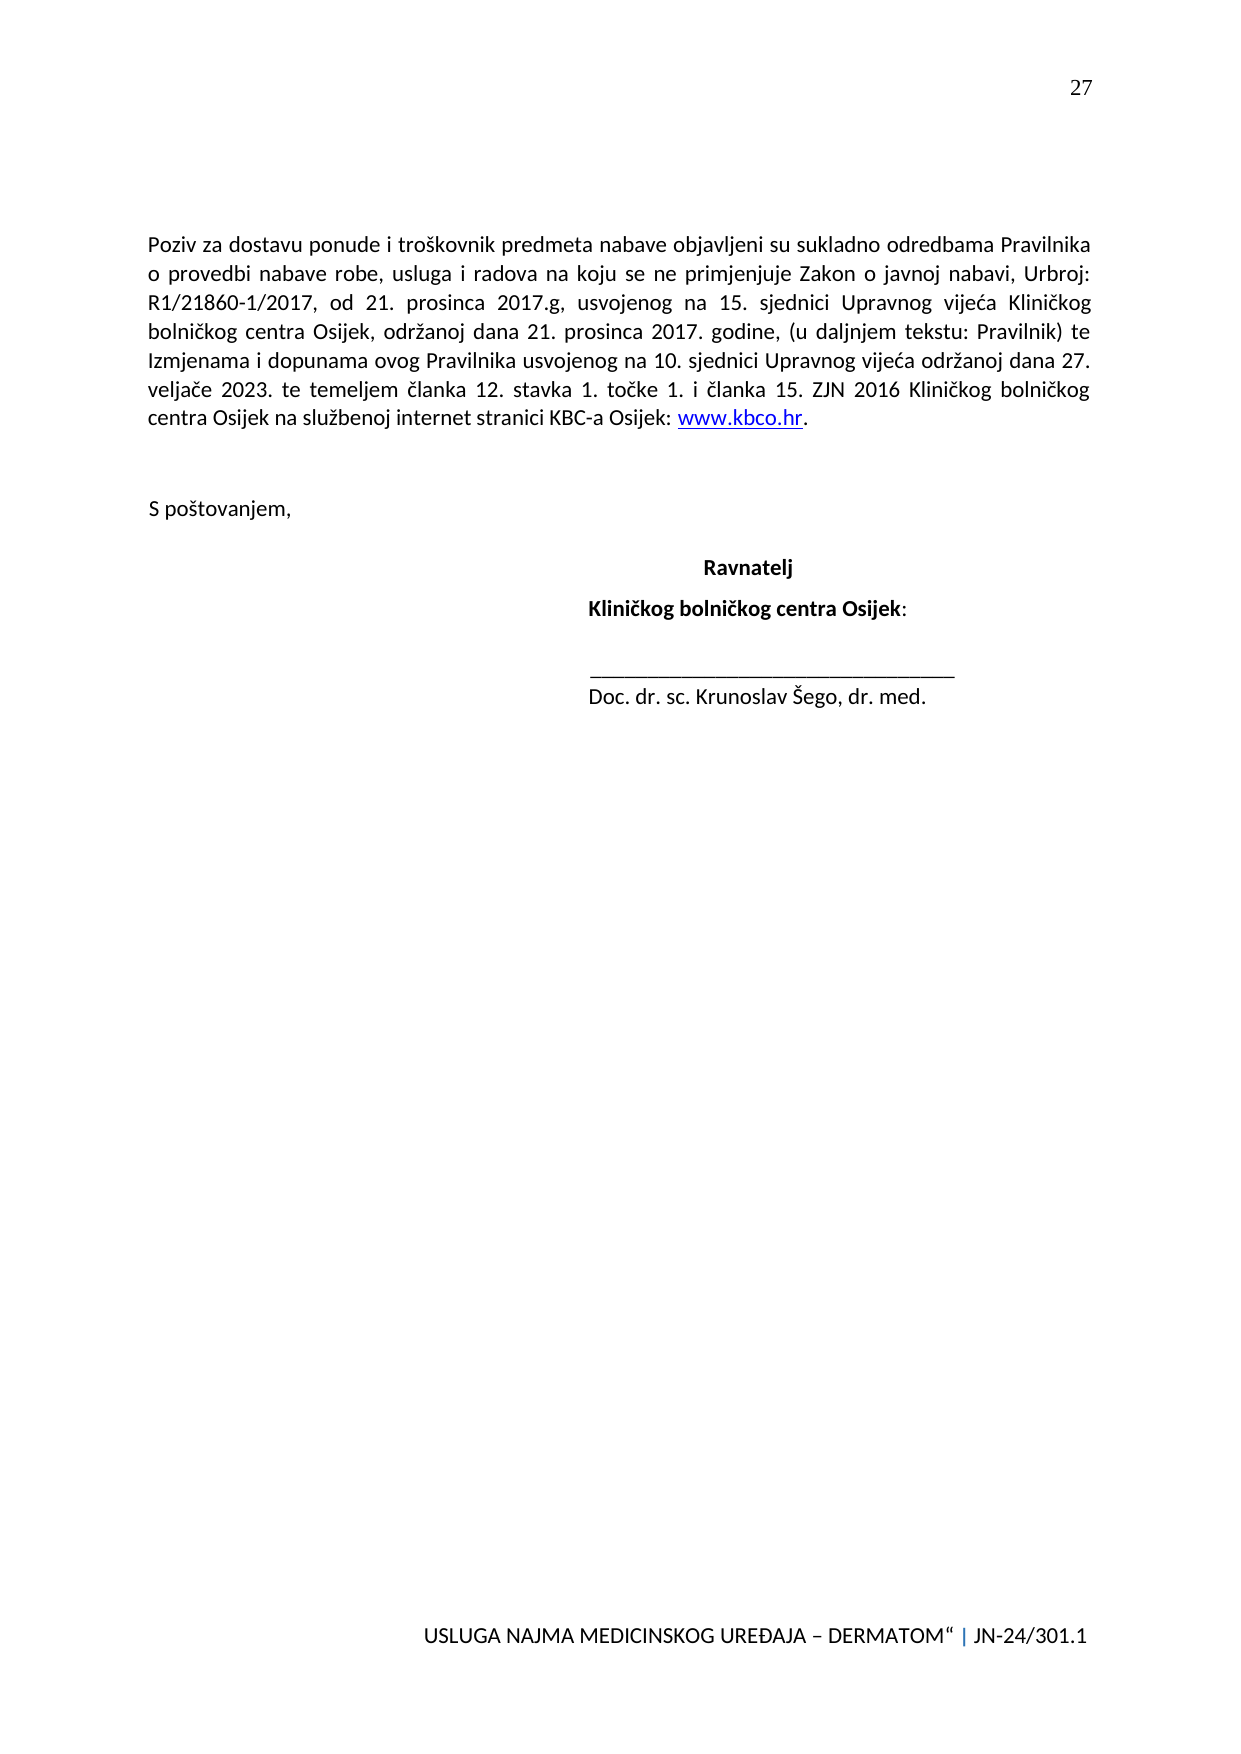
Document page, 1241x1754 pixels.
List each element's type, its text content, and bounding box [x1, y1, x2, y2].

text S poštovanjem, [148, 494, 1093, 522]
text ________________________________ [148, 653, 1093, 681]
text Poziv za dostavu ponude i troškovnik predmeta nabave objavljeni su sukladno odredbama Pravilnika o provedbi nabave robe, usluga i radova na koju se ne primjenjuje Zakon o javnoj nabavi, Urbroj: R1/21860-1/2017, od 21. prosinca 2017.g, usvojenog na 15. sjednici Upravnog vijeća Kliničkog bolničkog centra Osijek, održanoj dana 21. prosinca 2017. godine, (u daljnjem tekstu: Pravilnik) te Izmjenama i dopunama ovog Pravilnika usvojenog na 10. sjednici Upravnog vijeća održanoj dana 27. veljače 2023. te temeljem članka 12. stavka 1. točke 1. i članka 15. ZJN 2016 Kliničkog bolničkog centra Osijek na službenoj internet stranici KBC-a Osijek: www.kbco.hr. [148, 230, 1093, 432]
text Ravnatelj [148, 553, 1093, 581]
text Doc. dr. sc. Krunoslav Šego, dr. med. [148, 682, 1093, 710]
text Kliničkog bolničkog centra Osijek: [148, 594, 1093, 622]
